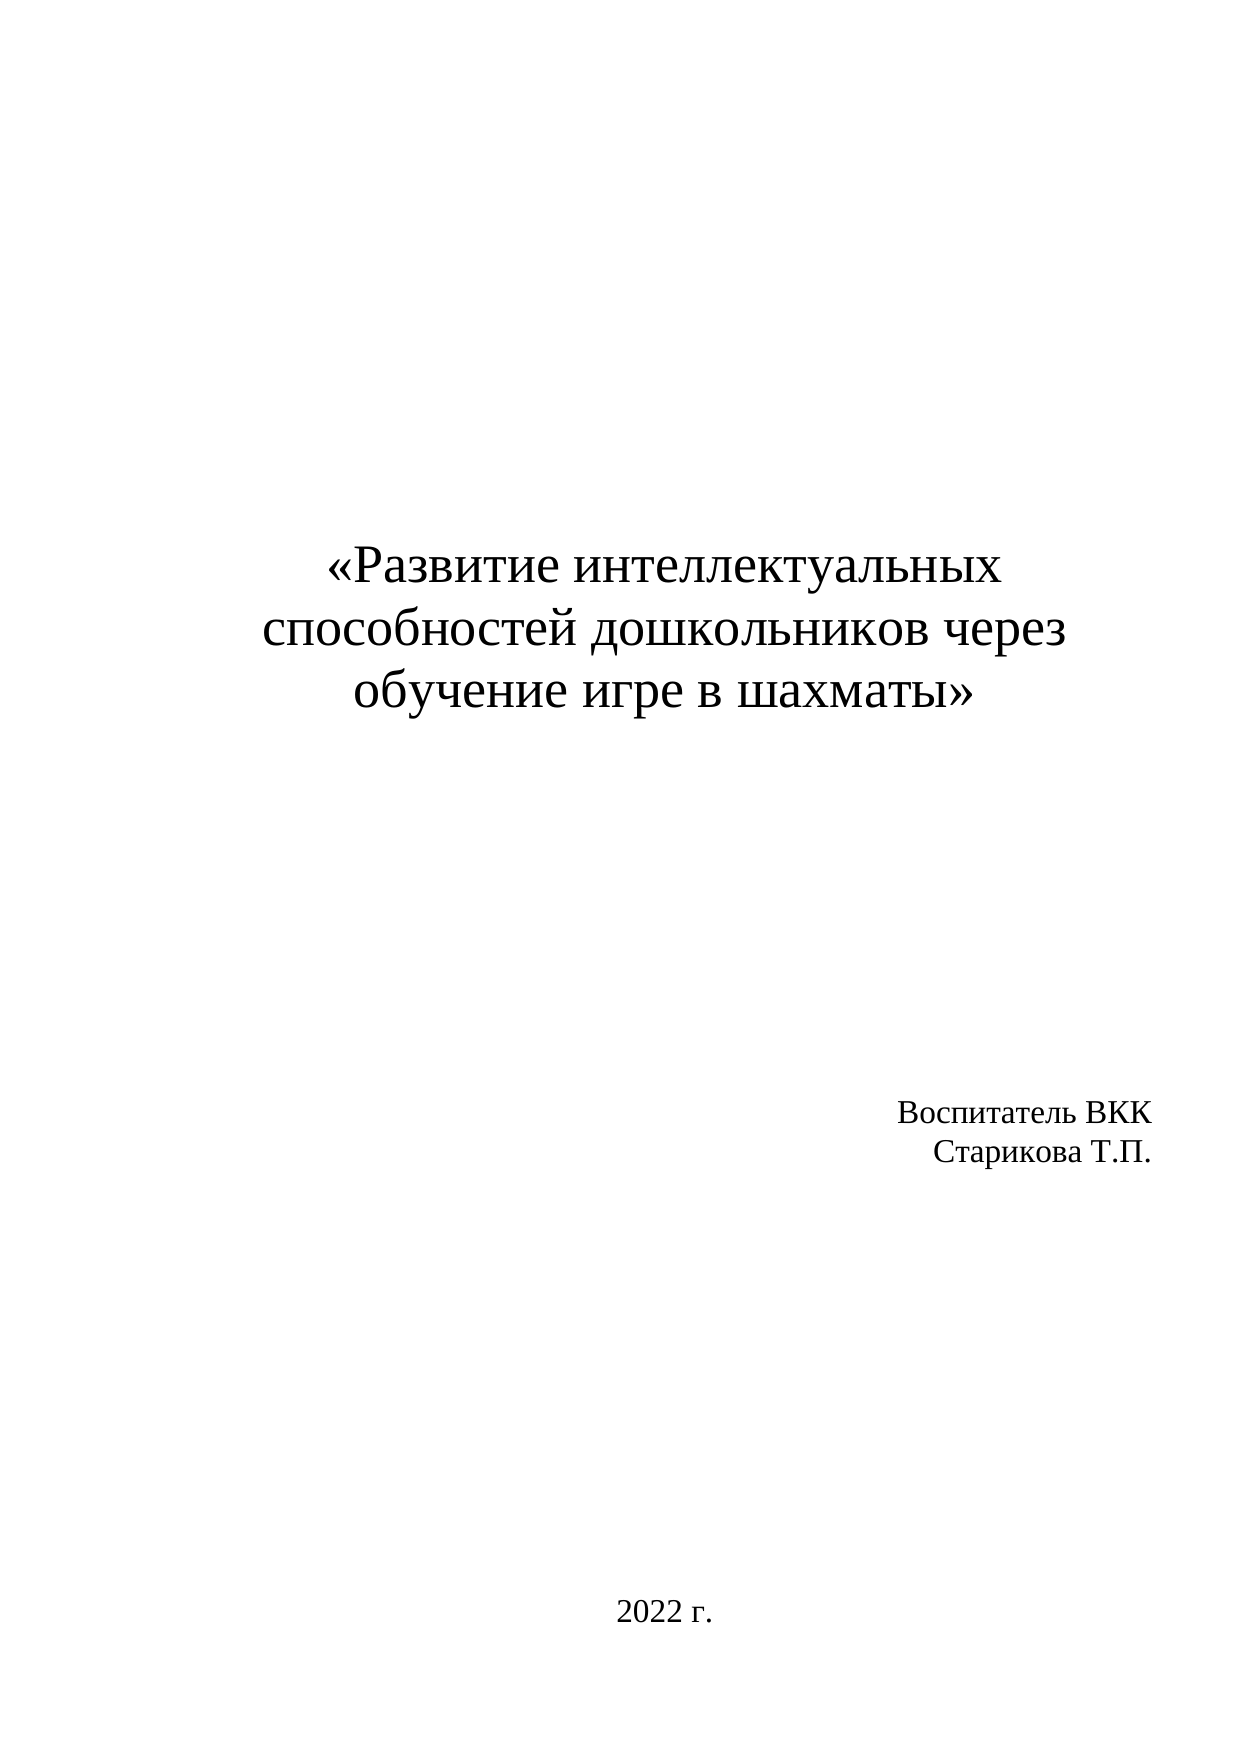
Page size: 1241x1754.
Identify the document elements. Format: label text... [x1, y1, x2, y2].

text Воспитатель ВКК [177, 1093, 1152, 1131]
text Старикова Т.П. [177, 1131, 1152, 1169]
text способностей дошкольников через обучение игре в шахматы» [177, 594, 1152, 719]
text «Развитие интеллектуальных [177, 532, 1152, 594]
text 2022 г. [177, 1591, 1152, 1629]
